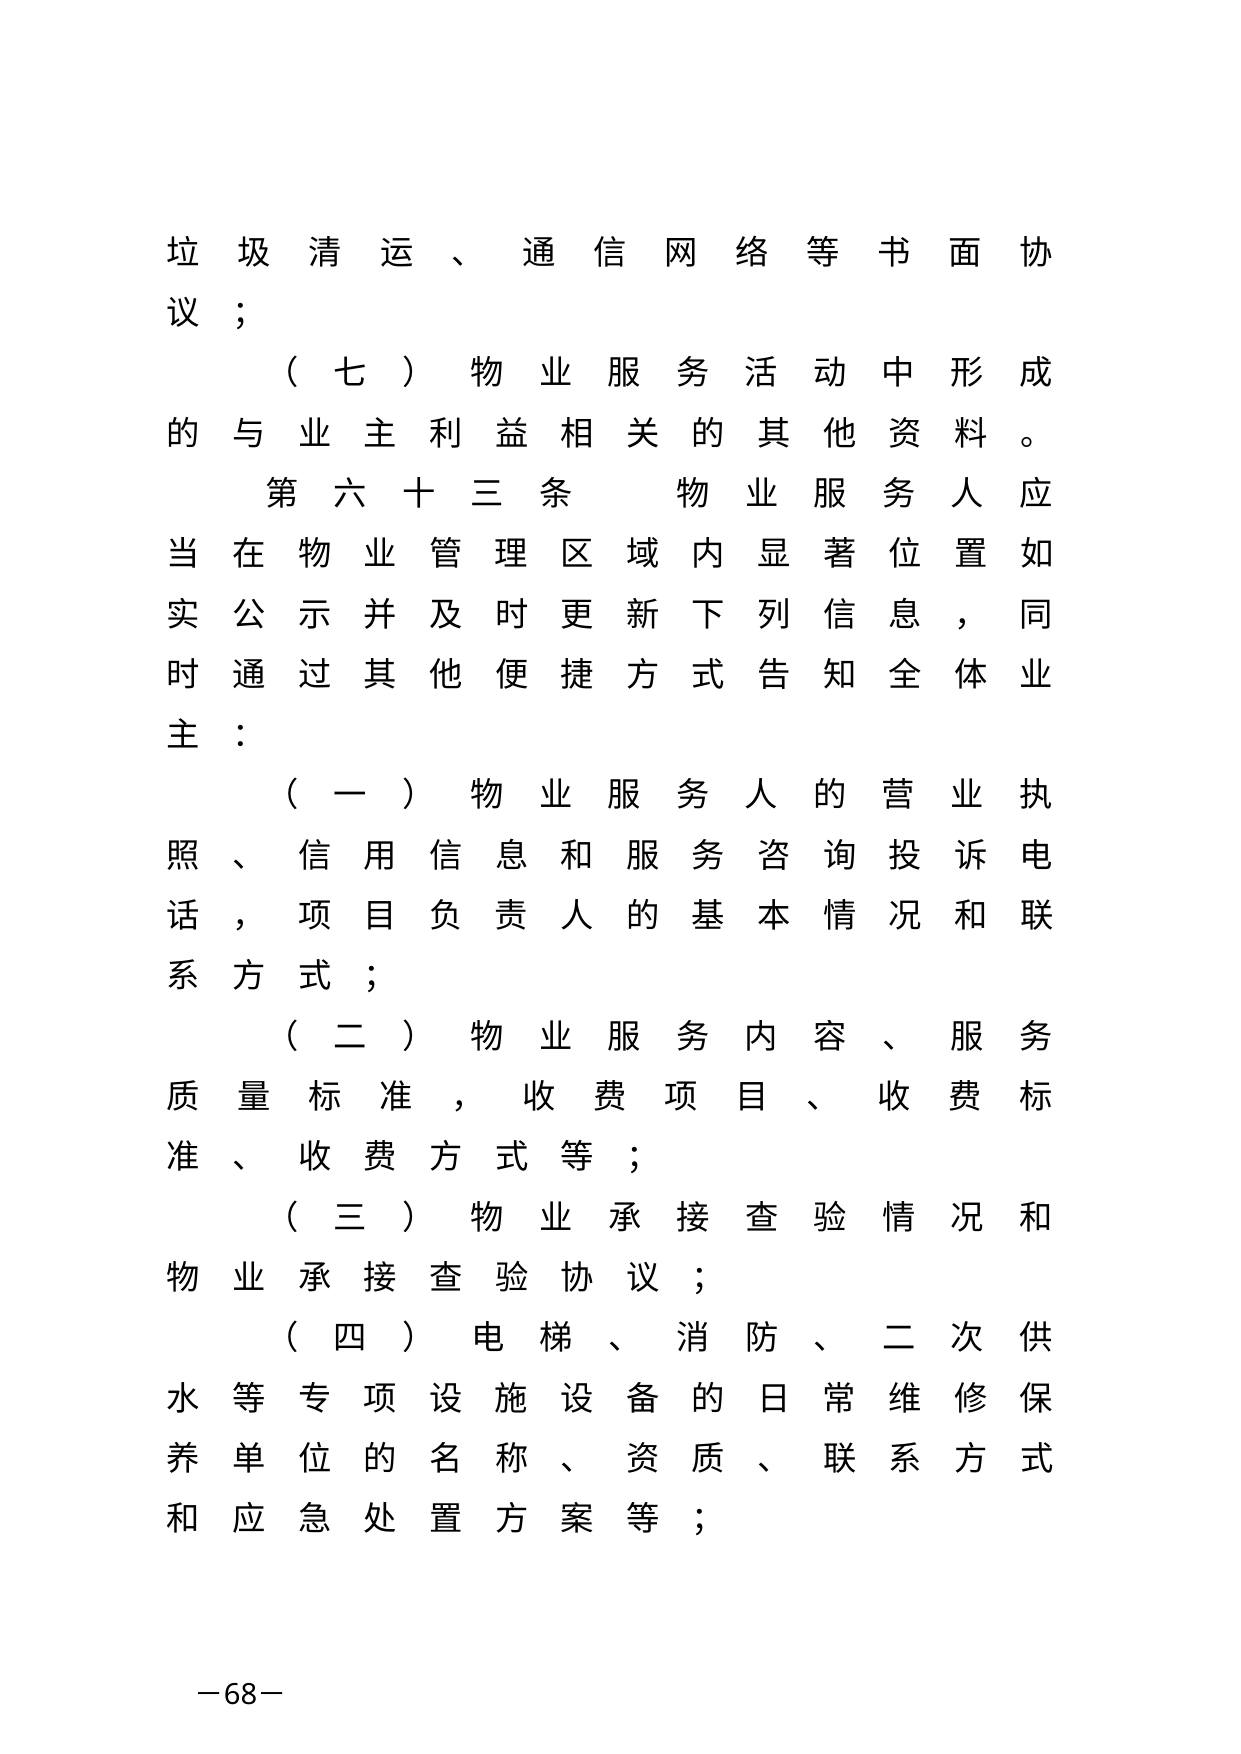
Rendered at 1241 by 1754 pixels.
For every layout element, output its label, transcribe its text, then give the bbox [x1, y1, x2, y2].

text （三）物业承接查验情况和物业承接查验协议； [167, 1184, 1085, 1305]
text （二）物业服务内容、服务质量标准，收费项目、收费标准、收费方式等； [167, 1003, 1085, 1184]
text 第六十三条 物业服务人应当在物业管理区域内显著位置如实公示并及时更新下列信息，同时通过其他便捷方式告知全体业主： [167, 461, 1085, 762]
text （七）物业服务活动中形成的与业主利益相关的其他资料。 [167, 340, 1085, 461]
text （四）电梯、消防、二次供水等专项设施设备的日常维修保养单位的名称、资质、联系方式和应急处置方案等； [167, 1305, 1085, 1546]
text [167, 219, 1085, 340]
text （一）物业服务人的营业执照、信用信息和服务咨询投诉电话，项目负责人的基本情况和联系方式； [167, 762, 1085, 1003]
